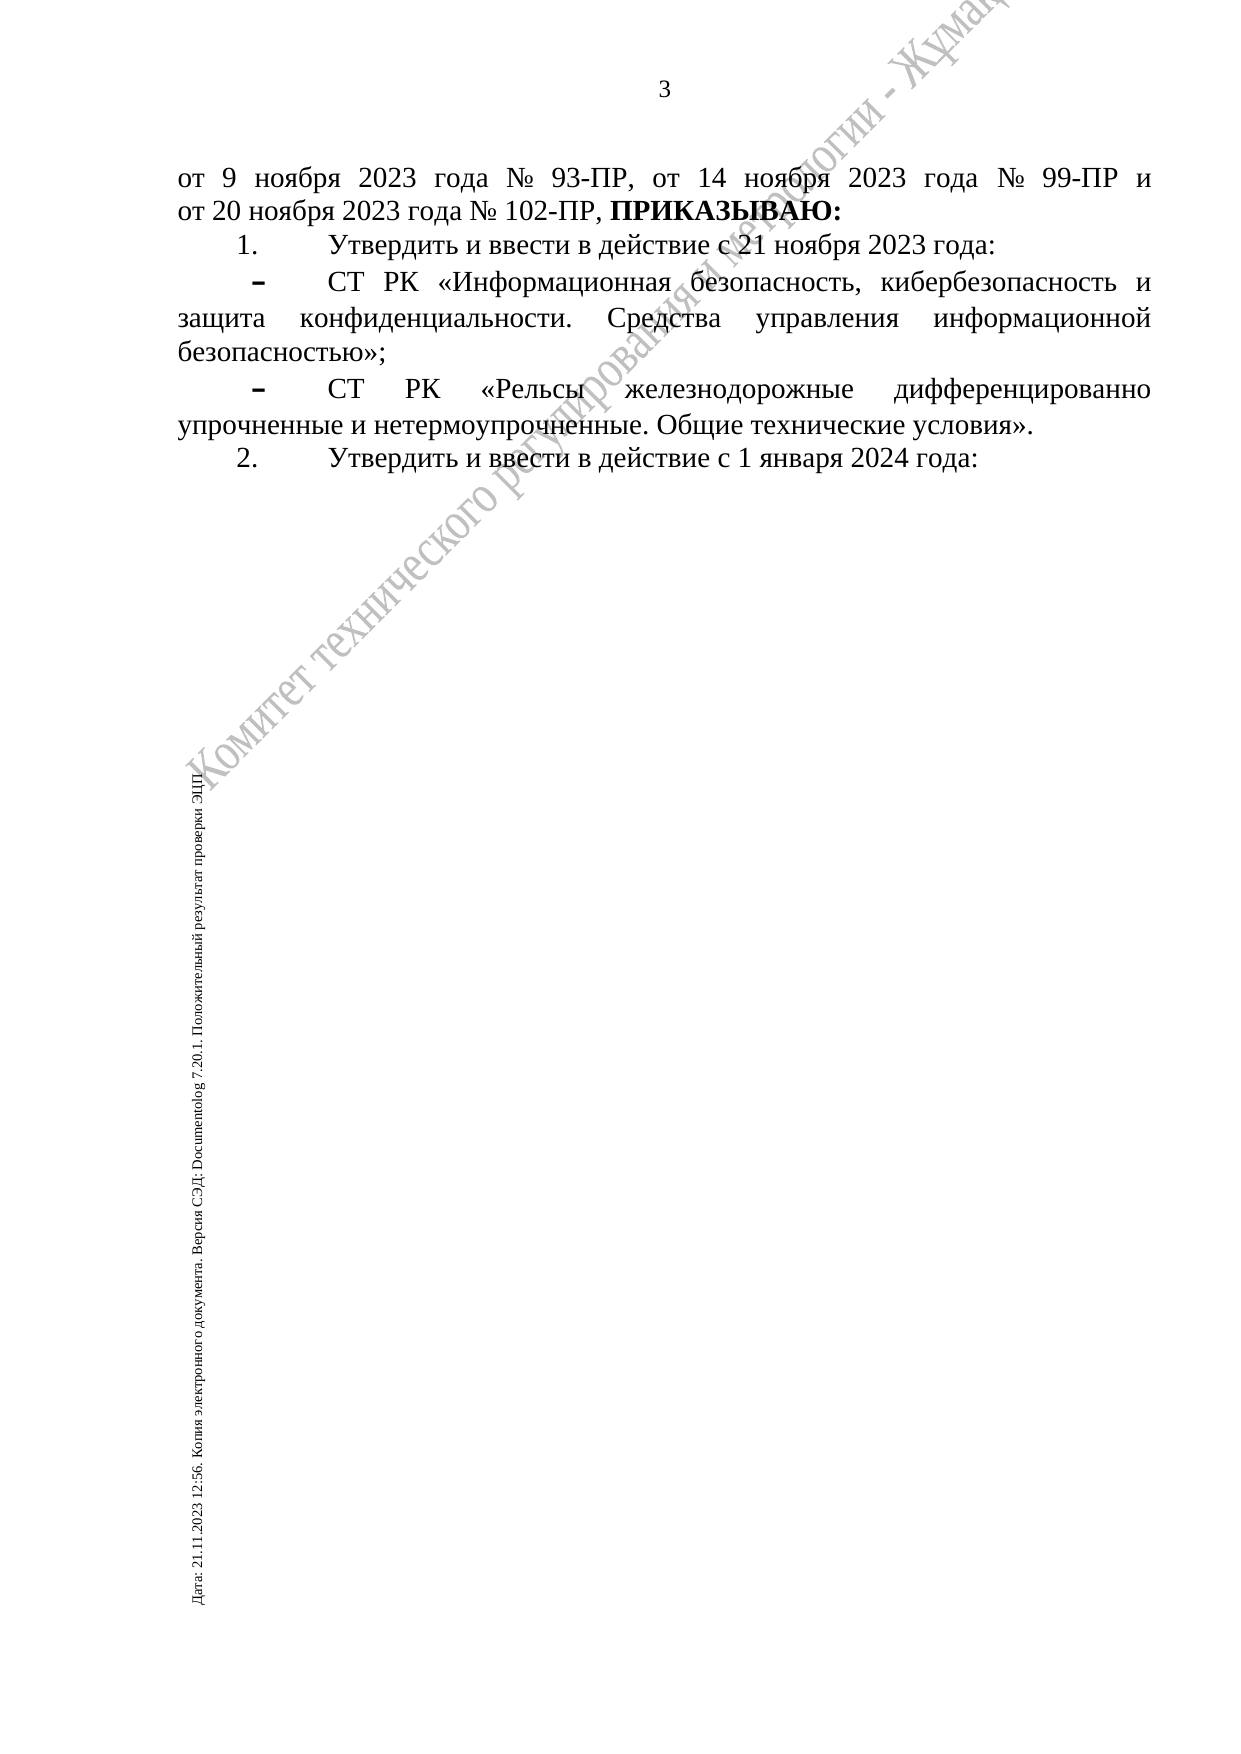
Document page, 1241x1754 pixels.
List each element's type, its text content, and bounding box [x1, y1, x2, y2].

list Утвердить и ввести в действие с 1 января 2024 года: [177, 441, 1152, 474]
list Утвердить и ввести в действие с 21 ноября 2023 года: [177, 227, 1152, 261]
list СТ РК «Рельсы железнодорожные дифференцированно упрочненные и нетермоупрочненные. Общие технические условия». [177, 367, 1152, 441]
text В соответствии с пунктами 25, 26, 40, 41 Правил разработки, согласования, экспертизы, утверждения, регистрации, учета, изменения, пересмотра, отмены и введения в действие национальных стандартов (за исключением военных национальных стандартов), национальных классификаторов технико-экономической информации и рекомендаций по стандартизации, утвержденных приказом Министра по инвестициям и развитию Республики Казахстан от 26 декабря 2018 года № 918 и на основании протоколов Научно-технической комиссии от 2 ноября 2023 года № 89-ПР, от 9 ноября 2023 года № 93-ПР, от 14 ноября 2023 года № 99-ПР и от 20 ноября 2023 года № 102-ПР, ПРИКАЗЫВАЮ: [177, 160, 1152, 227]
list СТ РК «Информационная безопасность, кибербезопасность и защита конфиденциальности. Средства управления информационной безопасностью»; [177, 261, 1152, 367]
